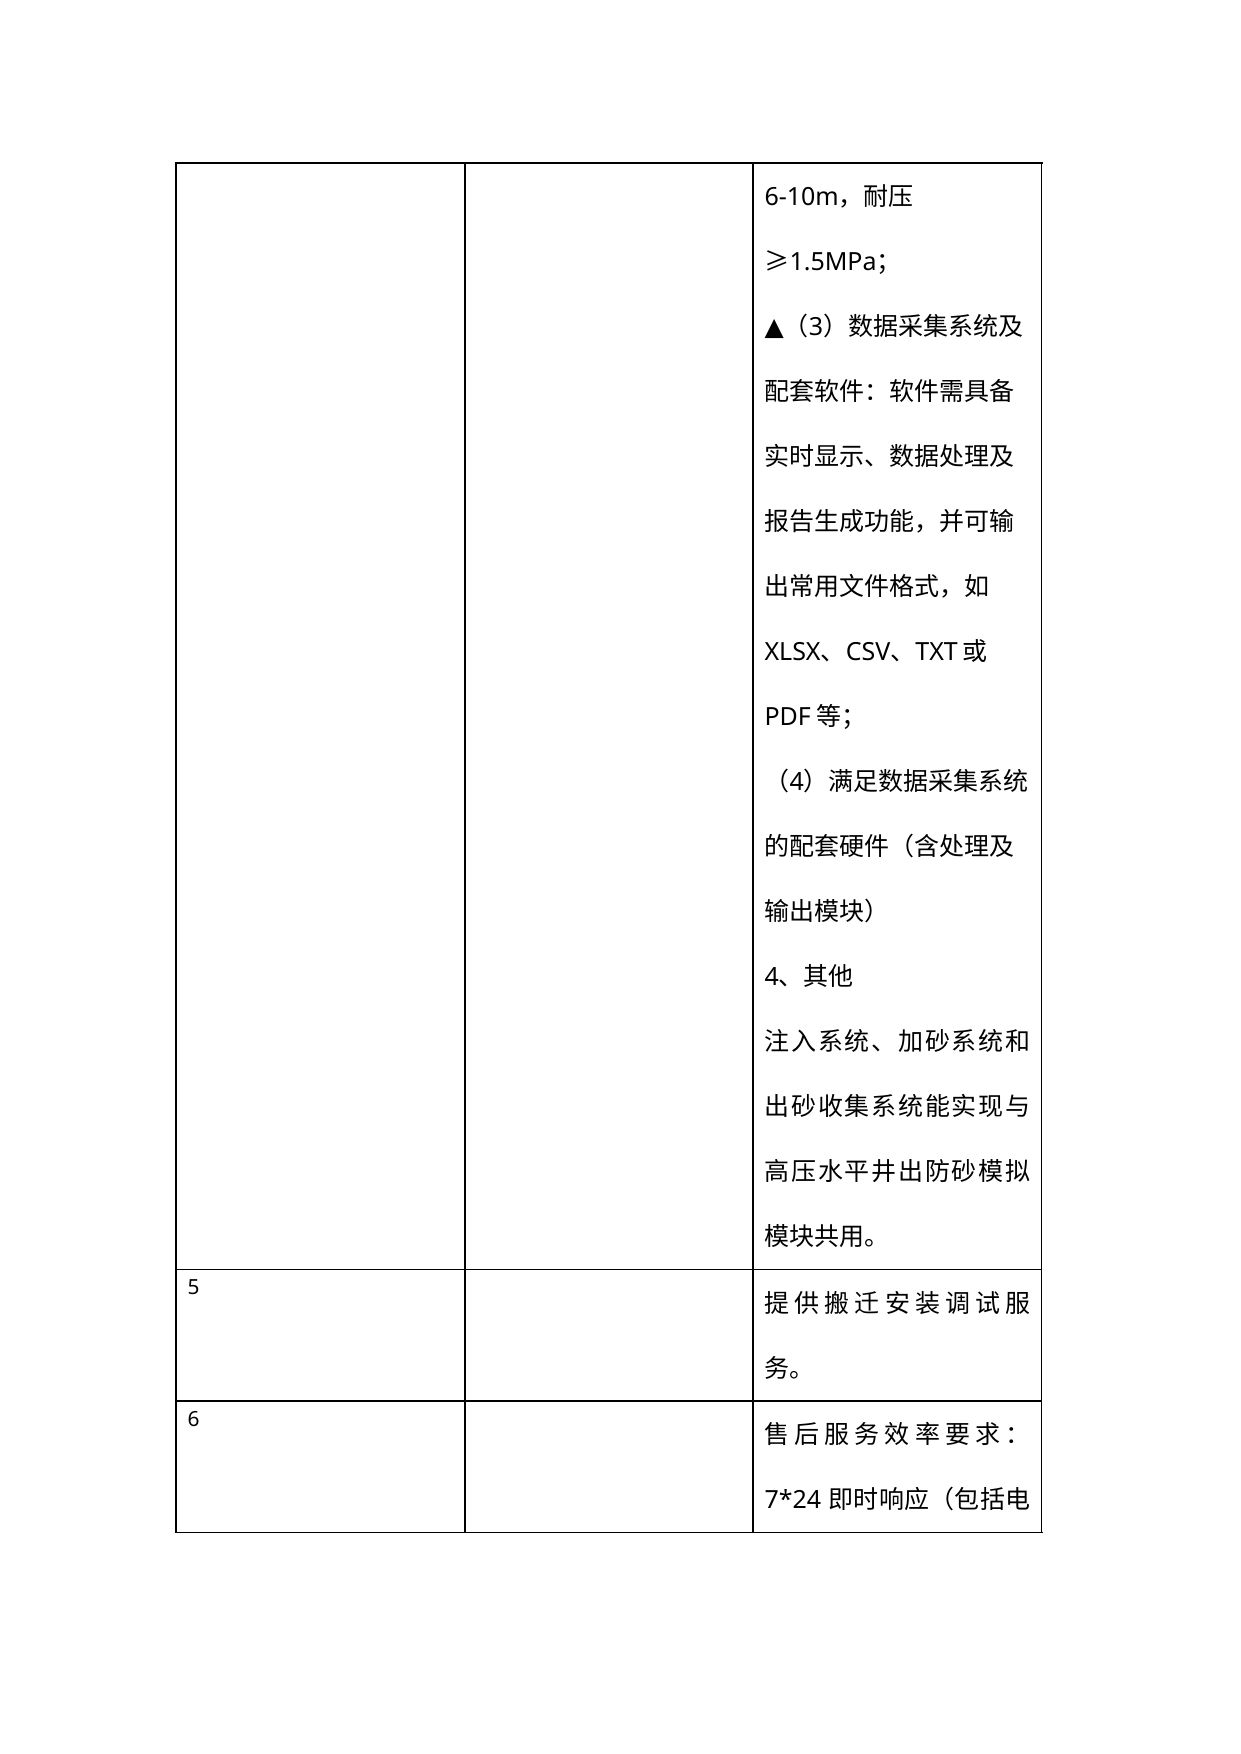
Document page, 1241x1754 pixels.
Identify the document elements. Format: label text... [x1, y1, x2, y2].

table_cell 提供搬迁安装调试服务。 [754, 1270, 1041, 1400]
table_cell [466, 164, 752, 1268]
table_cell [754, 164, 1041, 1268]
table_cell 4 [177, 164, 464, 1268]
table_cell 5 [177, 1270, 464, 1400]
table_cell [466, 1402, 752, 1532]
table_cell [466, 1270, 752, 1400]
table_cell 6 [177, 1402, 464, 1532]
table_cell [754, 1402, 1041, 1532]
